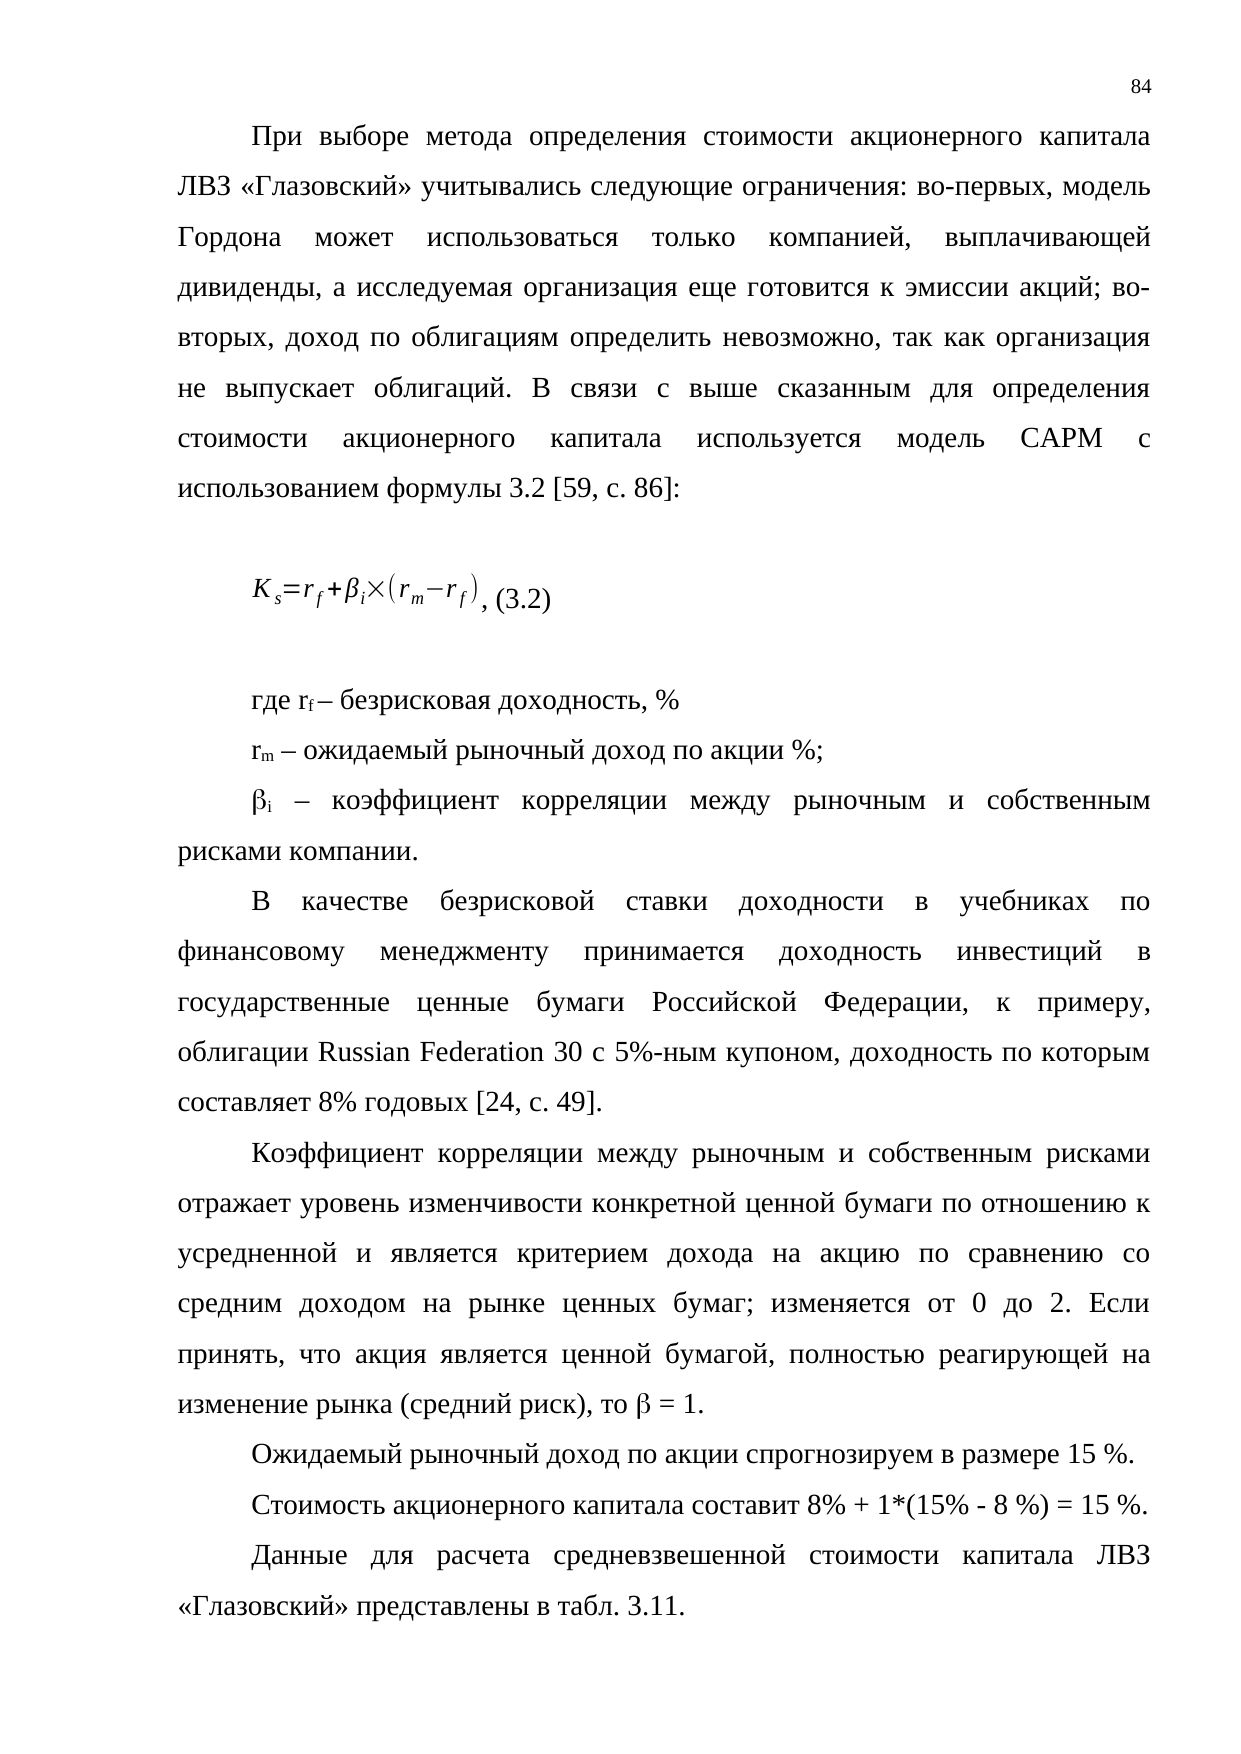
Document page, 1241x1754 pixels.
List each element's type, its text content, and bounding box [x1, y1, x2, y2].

text При выборе метода определения стоимости акционерного капитала ЛВЗ «Глазовский» учитывались следующие ограничения: во-первых, модель Гордона может использоваться только компанией, выплачивающей дивиденды, а исследуемая организация еще готовится к эмиссии акций; во-вторых, доход по облигациям определить невозможно, так как организация не выпускает облигаций. В связи с выше сказанным для определения стоимости акционерного капитала используется модель САРМ с использованием формулы 3.2 [59, с. 86]: [177, 118, 1152, 504]
text , (3.2) [177, 571, 1152, 615]
text В качестве безрисковой ставки доходности в учебниках по финансовому менеджменту принимается доходность инвестиций в государственные ценные бумаги Российской Федерации, к примеру, облигации Russian Federation 30 с 5%-ным купоном, доходность по которым составляет 8% годовых [24, с. 49]. [177, 883, 1152, 1118]
text Ожидаемый рыночный доход по акции спрогнозируем в размере 15 %. [177, 1437, 1152, 1470]
text rm – ожидаемый рыночный доход по акции %; [177, 732, 1152, 766]
text Стоимость акционерного капитала составит 8% + 1*(15% - 8 %) = 15 %. [177, 1487, 1152, 1521]
text где rf – безрисковая доходность, % [177, 682, 1152, 715]
text Коэффициент корреляции между рыночным и собственным рисками отражает уровень изменчивости конкретной ценной бумаги по отношению к усредненной и является критерием дохода на акцию по сравнению со средним доходом на рынке ценных бумаг; изменяется от 0 до 2. Если принять, что акция является ценной бумагой, полностью реагирующей на изменение рынка (средний риск), то = 1. [177, 1135, 1152, 1420]
text i – коэффициент корреляции между рыночным и собственным рисками компании. [177, 782, 1152, 866]
text Данные для расчета средневзвешенной стоимости капитала ЛВЗ «Глазовский» представлены в табл. 3.11. [177, 1537, 1152, 1621]
